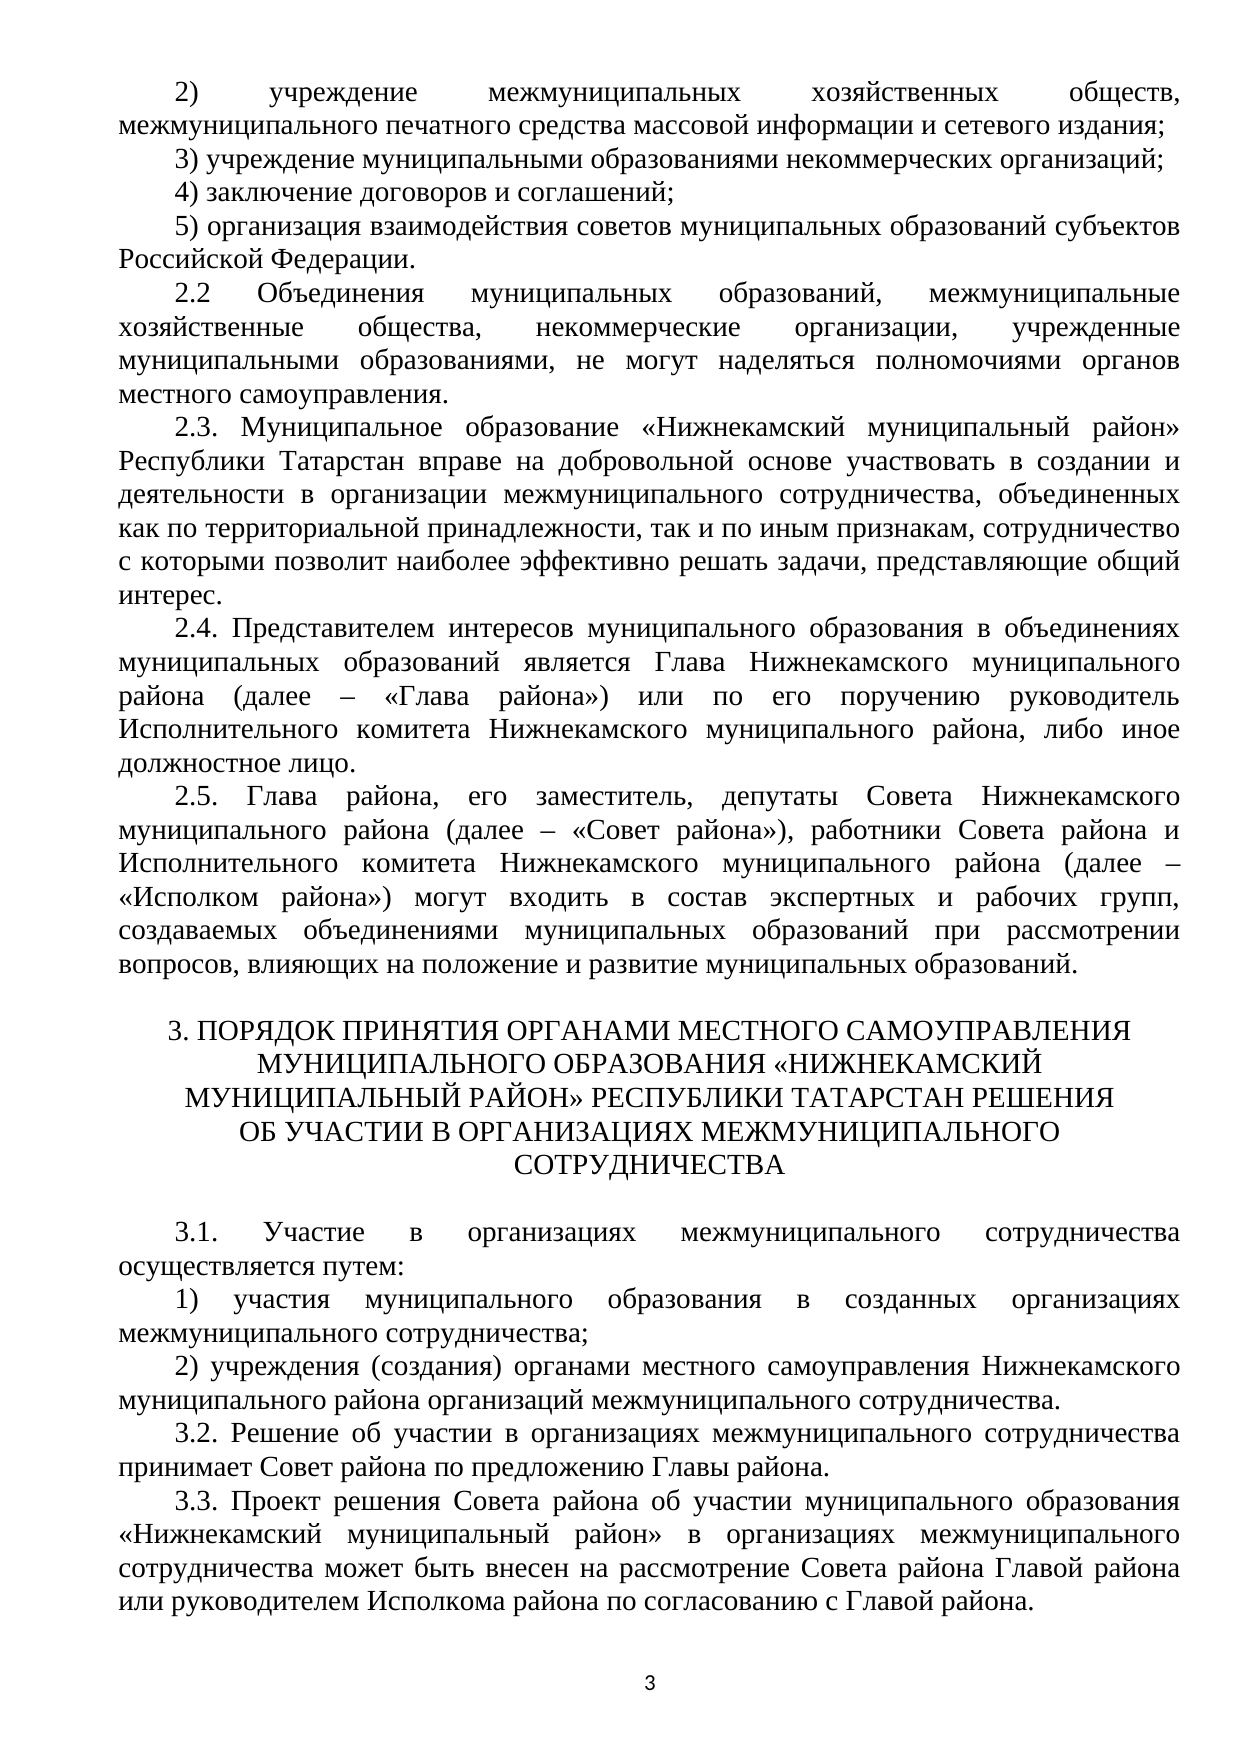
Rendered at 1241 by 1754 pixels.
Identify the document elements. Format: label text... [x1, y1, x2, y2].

text 2.4. Представителем интересов муниципального образования в объединениях муниципальных образований является Глава Нижнекамского муниципального района (далее – «Глава района») или по его поручению руководитель Исполнительного комитета Нижнекамского муниципального района, либо иное должностное лицо. [118, 611, 1181, 778]
text 3.3. Проект решения Совета района об участии муниципального образования «Нижнекамский муниципальный район» в организациях межмуниципального сотрудничества может быть внесен на рассмотрение Совета района Главой района или руководителем Исполкома района по согласованию с Главой района. [118, 1483, 1181, 1617]
text 2) учреждения (создания) органами местного самоуправления Нижнекамского муниципального района организаций межмуниципального сотрудничества. [118, 1348, 1181, 1416]
text 3. ПОРЯДОК ПРИНЯТИЯ ОРГАНАМИ МЕСТНОГО САМОУПРАВЛЕНИЯ [118, 1013, 1181, 1047]
text 2) учреждение межмуниципальных хозяйственных обществ, межмуниципального печатного средства массовой информации и сетевого издания; [118, 74, 1181, 141]
text ОБ УЧАСТИИ В ОРГАНИЗАЦИЯХ МЕЖМУНИЦИПАЛЬНОГО СОТРУДНИЧЕСТВА [118, 1114, 1181, 1181]
text 4) заключение договоров и соглашений; [118, 174, 1181, 208]
text МУНИЦИПАЛЬНЫЙ РАЙОН» РЕСПУБЛИКИ ТАТАРСТАН РЕШЕНИЯ [118, 1080, 1181, 1114]
text 3) учреждение муниципальными образованиями некоммерческих организаций; [118, 141, 1181, 174]
text 2.2 Объединения муниципальных образований, межмуниципальные хозяйственные общества, некоммерческие организации, учрежденные муниципальными образованиями, не могут наделяться полномочиями органов местного самоуправления. [118, 275, 1181, 409]
text 2.5. Глава района, его заместитель, депутаты Совета Нижнекамского муниципального района (далее – «Совет района»), работники Совета района и Исполнительного комитета Нижнекамского муниципального района (далее – «Исполком района») могут входить в состав экспертных и рабочих групп, создаваемых объединениями муниципальных образований при рассмотрении вопросов, влияющих на положение и развитие муниципальных образований. [118, 778, 1181, 979]
text 3.1. Участие в организациях межмуниципального сотрудничества осуществляется путем: [118, 1214, 1181, 1281]
text 3.2. Решение об участии в организациях межмуниципального сотрудничества принимает Совет района по предложению Главы района. [118, 1416, 1181, 1483]
text 2.3. Муниципальное образование «Нижнекамский муниципальный район» Республики Татарстан вправе на добровольной основе участвовать в создании и деятельности в организации межмуниципального сотрудничества, объединенных как по территориальной принадлежности, так и по иным признакам, сотрудничество с которыми позволит наиболее эффективно решать задачи, представляющие общий интерес. [118, 409, 1181, 611]
text МУНИЦИПАЛЬНОГО ОБРАЗОВАНИЯ «НИЖНЕКАМСКИЙ [118, 1047, 1181, 1080]
text 1) участия муниципального образования в созданных организациях межмуниципального сотрудничества; [118, 1281, 1181, 1348]
text 5) организация взаимодействия советов муниципальных образований субъектов Российской Федерации. [118, 208, 1181, 275]
